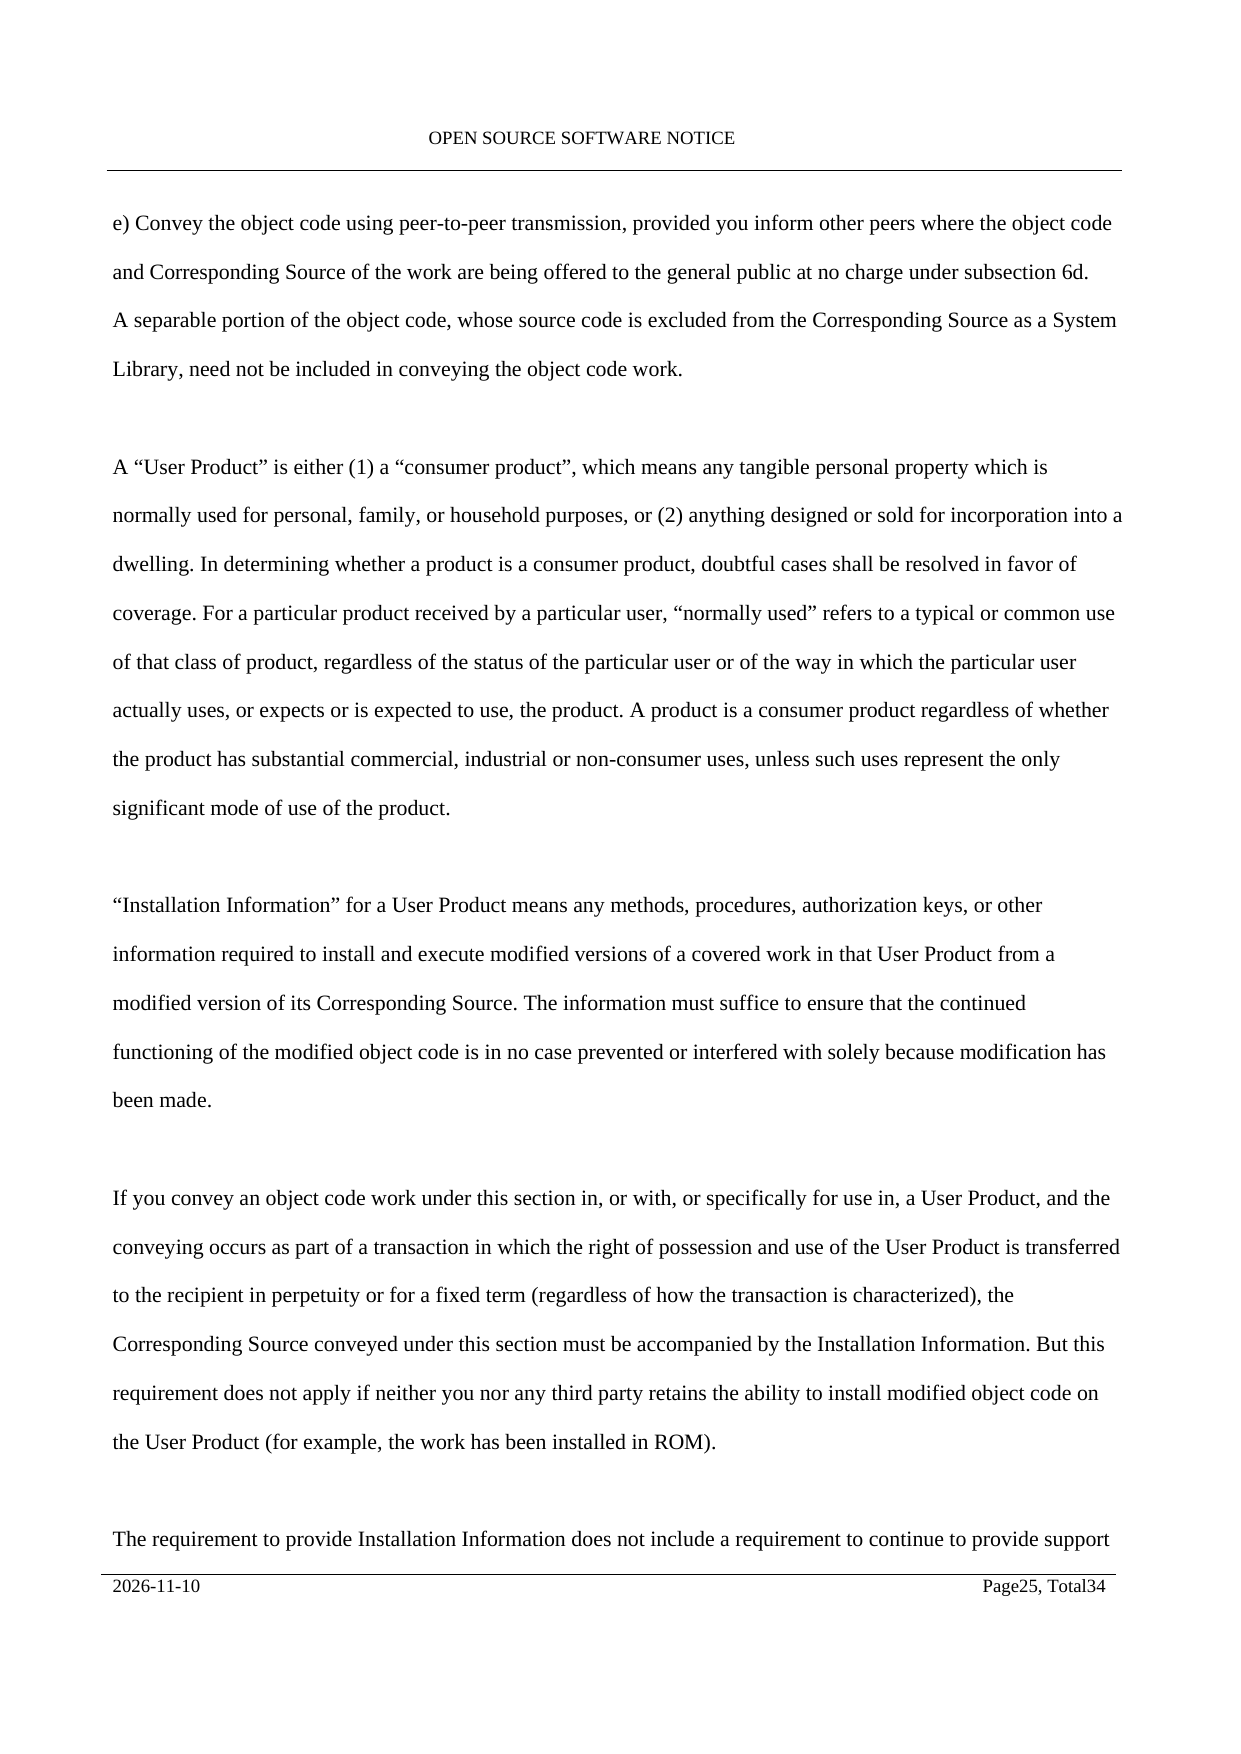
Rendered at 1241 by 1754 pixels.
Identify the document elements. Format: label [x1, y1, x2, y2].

text [112, 206, 1128, 1555]
